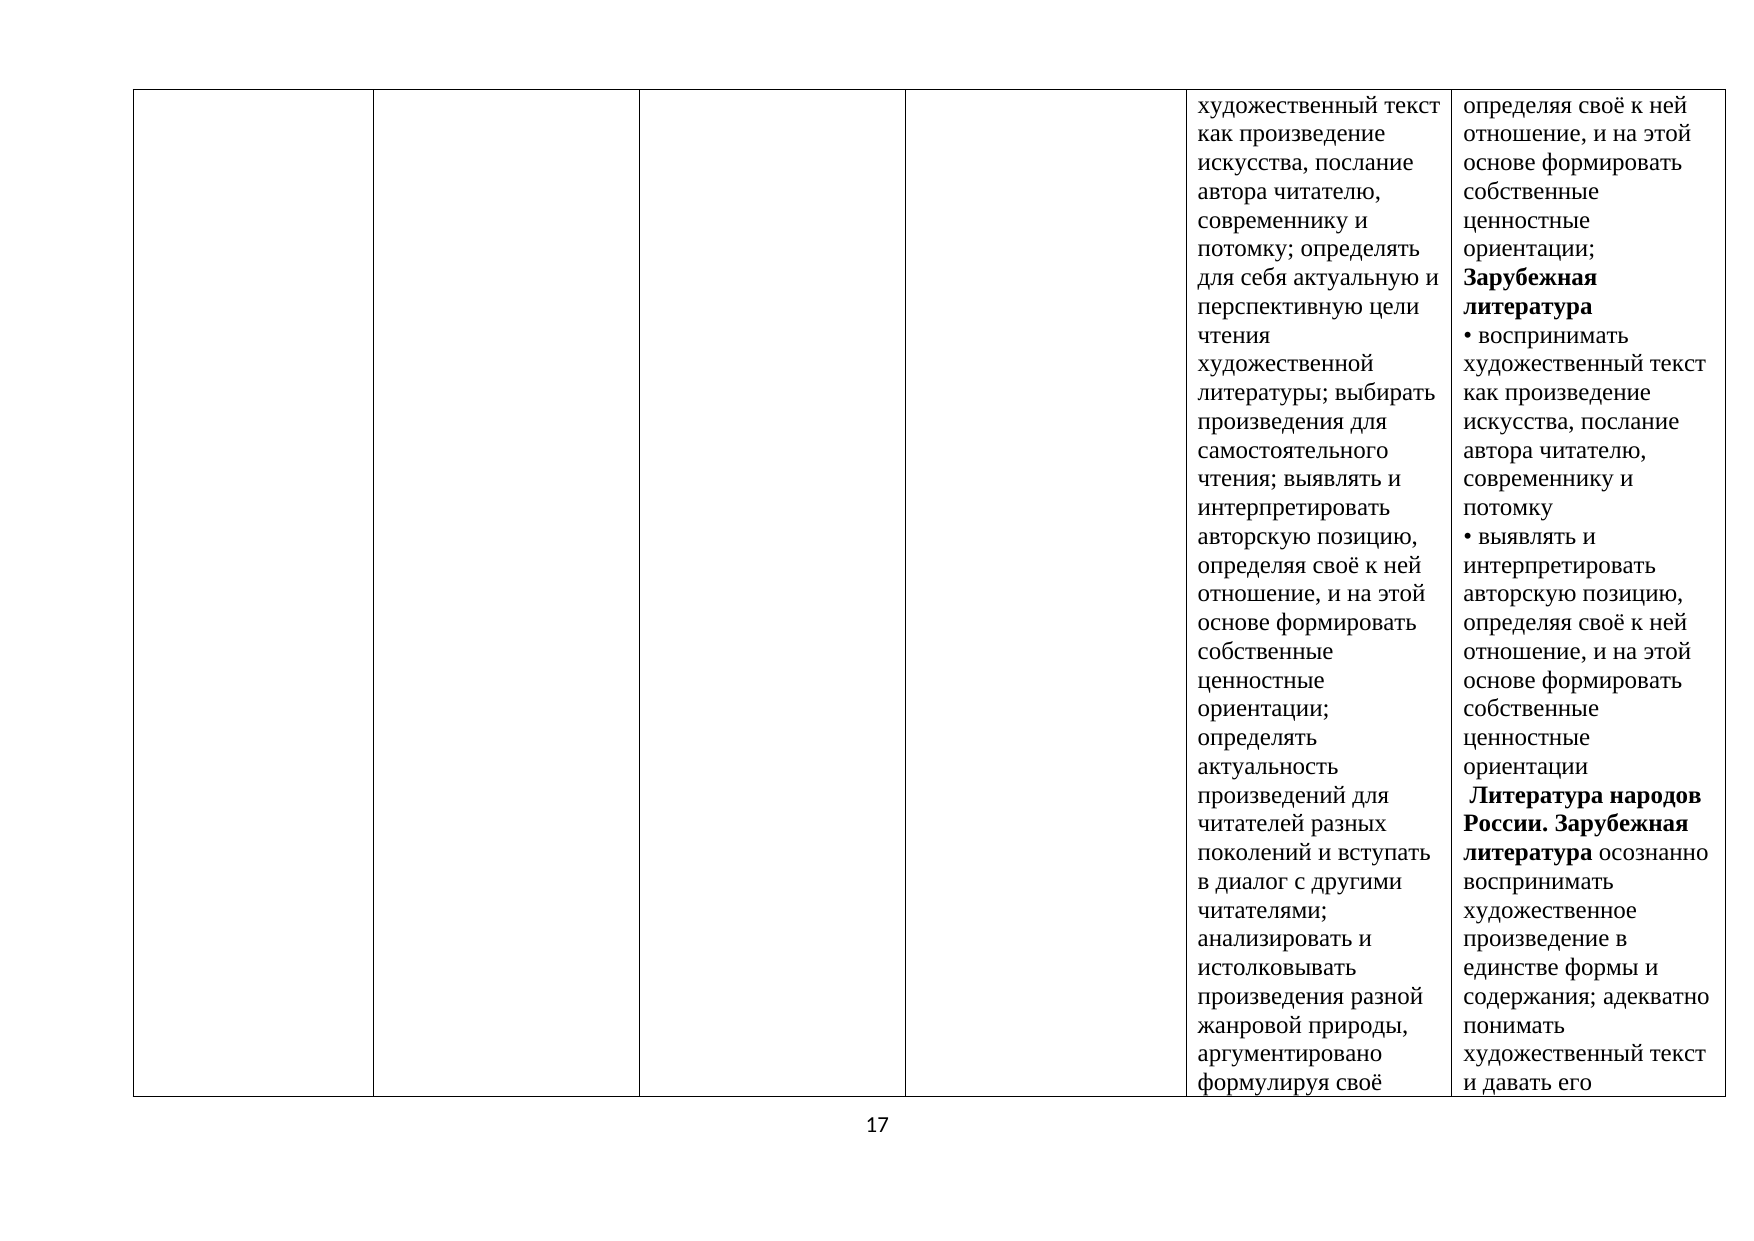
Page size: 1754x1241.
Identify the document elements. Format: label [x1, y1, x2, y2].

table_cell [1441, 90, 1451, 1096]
table_cell [134, 90, 373, 1096]
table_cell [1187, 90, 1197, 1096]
table_cell [640, 90, 905, 1096]
table_cell [906, 90, 1186, 1096]
table_cell [1452, 90, 1725, 1096]
table_cell [374, 90, 639, 1096]
